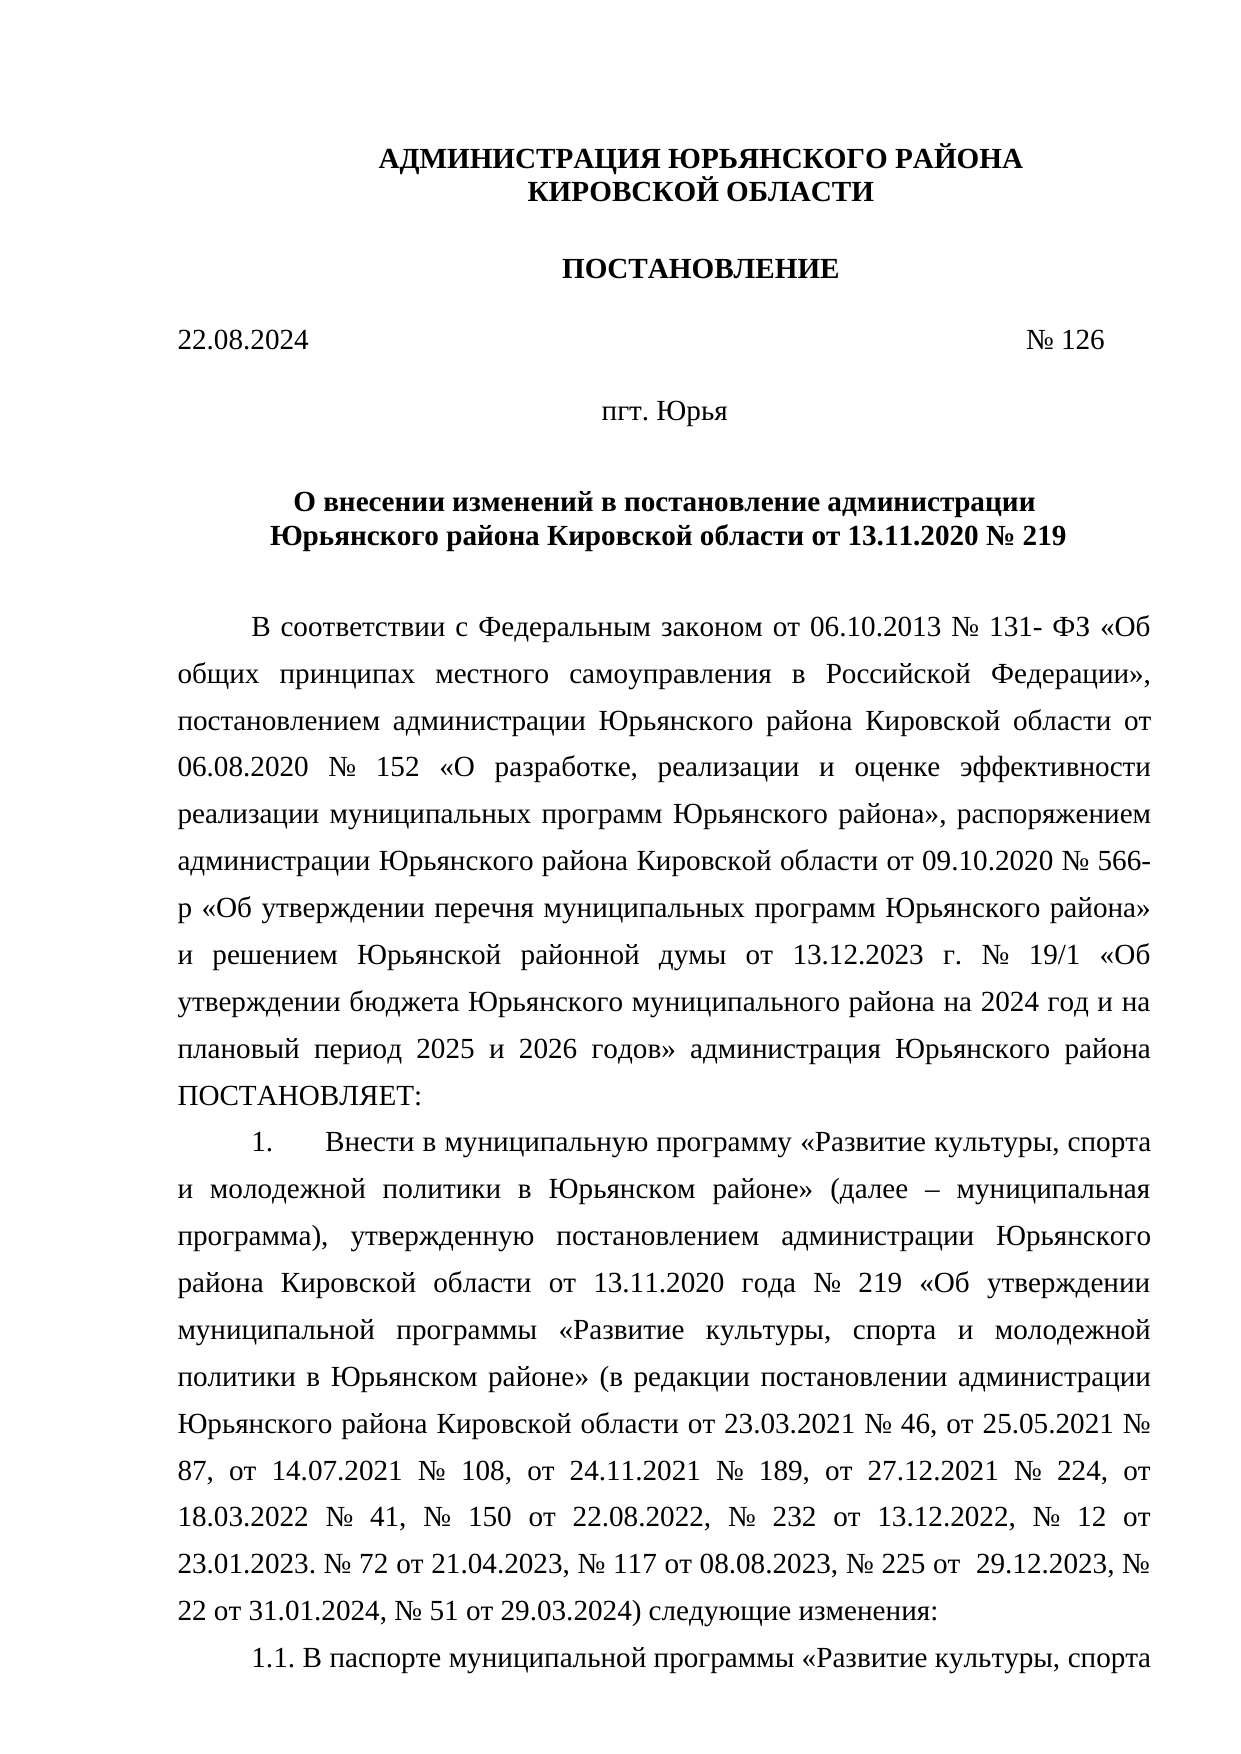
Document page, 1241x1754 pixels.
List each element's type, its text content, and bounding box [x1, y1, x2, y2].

text Юрьянского района Кировской области от 13.11.2020 № 219 [177, 518, 1152, 551]
text КИРОВСКОЙ ОБЛАСТИ [177, 174, 1152, 208]
text АДМИНИСТРАЦИЯ ЮРЬЯНСКОГО РАЙОНА [177, 141, 1152, 174]
text ПОСТАНОВЛЕНИЕ [177, 251, 1152, 285]
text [177, 1640, 1152, 1674]
text 22.08.2024 № 126 [177, 322, 1152, 356]
text В соответствии с Федеральным законом от 06.10.2013 № 131- ФЗ «Об общих принципах местного самоуправления в Российской Федерации», постановлением администрации Юрьянского района Кировской области от 06.08.2020 № 152 «О разработке, реализации и оценке эффективности реализации муниципальных программ Юрьянского района», распоряжением администрации Юрьянского района Кировской области от 09.10.2020 № 566-р «Об утверждении перечня муниципальных программ Юрьянского района» и решением Юрьянской районной думы от 13.12.2023 г. № 19/1 «Об утверждении бюджета Юрьянского муниципального района на 2024 год и на плановый период 2025 и 2026 годов» администрация Юрьянского района ПОСТАНОВЛЯЕТ: [177, 609, 1152, 1111]
list Внести в муниципальную программу «Развитие культуры, спорта и молодежной политики в Юрьянском районе» (далее – муниципальная программа), утвержденную постановлением администрации Юрьянского района Кировской области от 13.11.2020 года № 219 «Об утверждении муниципальной программы «Развитие культуры, спорта и молодежной политики в Юрьянском районе» (в редакции постановлении администрации Юрьянского района Кировской области от 23.03.2021 № 46, от 25.05.2021 № 87, от 14.07.2021 № 108, от 24.11.2021 № 189, от 27.12.2021 № 224, от 18.03.2022 № 41, № 150 от 22.08.2022, № 232 от 13.12.2022, № 12 от 23.01.2023. № 72 от 21.04.2023, № 117 от 08.08.2023, № 225 от 29.12.2023, № 22 от 31.01.2024, № 51 от 29.03.2024) следующие изменения: [177, 1124, 1152, 1627]
text пгт. Юрья [177, 393, 1152, 427]
text О внесении изменений в постановление администрации [177, 484, 1152, 518]
